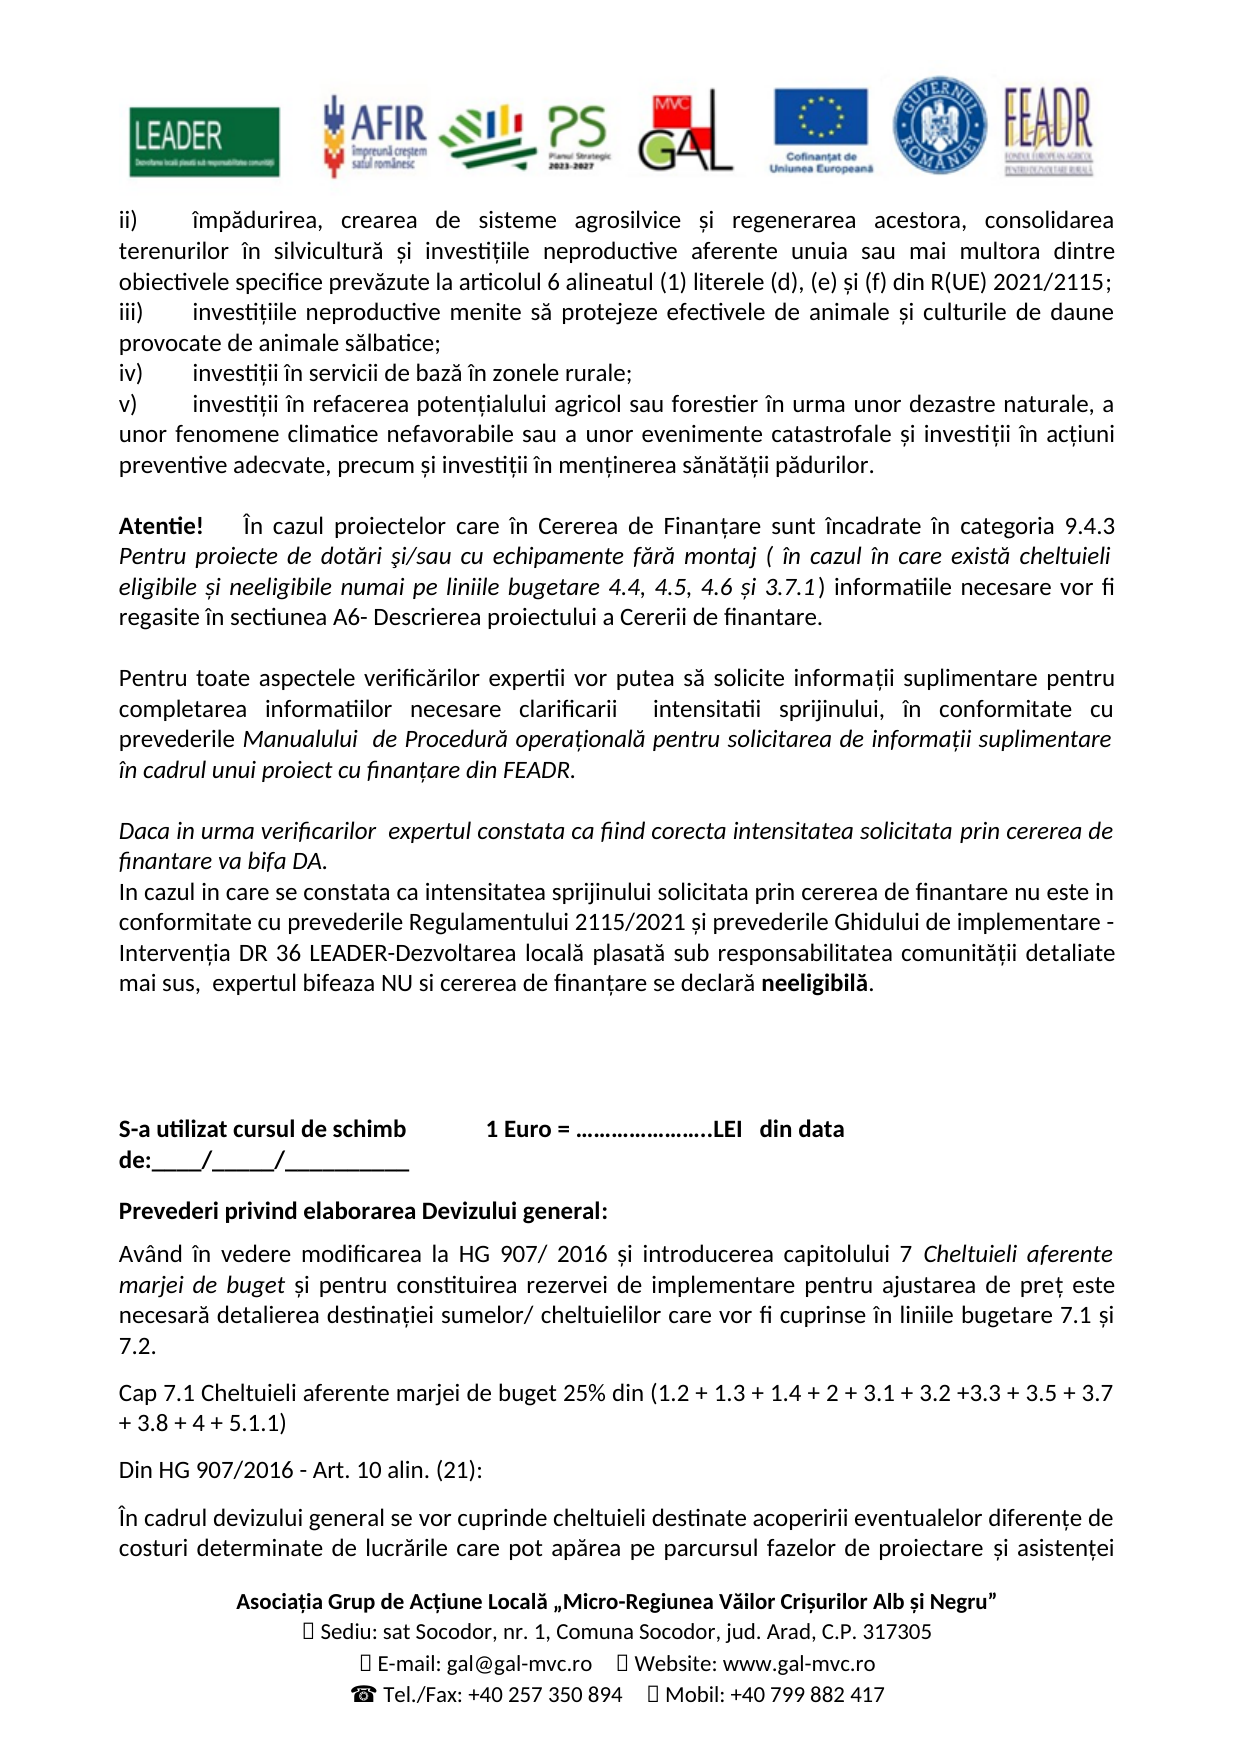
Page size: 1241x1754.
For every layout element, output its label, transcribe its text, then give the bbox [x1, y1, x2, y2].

text iii) investițiile neproductive menite să protejeze efectivele de animale și culturile de daune provocate de animale sălbatice; [119, 296, 1116, 357]
text ii) împădurirea, crearea de sisteme agrosilvice și regenerarea acestora, consolidarea terenurilor în silvicultură și investițiile neproductive aferente unuia sau mai multora dintre obiectivele specifice prevăzute la articolul 6 alineatul (1) literele (d), (e) și (f) din R(UE) 2021/2115; [119, 205, 1116, 296]
text Atentie! În cazul proiectelor care în Cererea de Finanțare sunt încadrate în categoria 9.4.3 Pentru proiecte de dotări şi/sau cu echipamente fără montaj ( în cazul în care există cheltuieli eligibile și neeligibile numai pe liniile bugetare 4.4, 4.5, 4.6 și 3.7.1) informatiile necesare vor fi regasite în sectiunea A6- Descrierea proiectului a Cererii de finantare. [119, 510, 1116, 632]
text Pentru toate aspectele verificărilor expertii vor putea să solicite informații suplimentare pentru completarea informatiilor necesare clarificarii intensitatii sprijinului, în conformitate cu prevederile Manualului de Procedură operațională pentru solicitarea de informații suplimentare în cadrul unui proiect cu finanțare din FEADR. [119, 662, 1116, 784]
text In cazul in care se constata ca intensitatea sprijinului solicitata prin cererea de finantare nu este in conformitate cu prevederile Regulamentului 2115/2021 și prevederile Ghidului de implementare -Intervenția DR 36 LEADER-Dezvoltarea locală plasată sub responsabilitatea comunității detaliate mai sus, expertul bifeaza NU si cererea de finanțare se declară neeligibilă. [119, 876, 1116, 998]
text Prevederi privind elaborarea Devizului general: [119, 1195, 1116, 1226]
text Din HG 907/2016 - Art. 10 alin. (21): [119, 1455, 1116, 1485]
text S-a utilizat cursul de schimb 1 Euro = …………………..LEI din data de:____/_____/__________ [119, 1113, 1116, 1174]
text Având în vedere modificarea la HG 907/ 2016 și introducerea capitolului 7 Cheltuieli aferente marjei de buget și pentru constituirea rezervei de implementare pentru ajustarea de preț este necesară detalierea destinației sumelor/ cheltuielilor care vor fi cuprinse în liniile bugetare 7.1 și 7.2. [119, 1238, 1116, 1360]
text iv) investiții în servicii de bază în zonele rurale; [119, 357, 1116, 388]
text Daca in urma verificarilor expertul constata ca fiind corecta intensitatea solicitata prin cererea de finantare va bifa DA. [119, 815, 1116, 876]
text v) investiții în refacerea potențialului agricol sau forestier în urma unor dezastre naturale, a unor fenomene climatice nefavorabile sau a unor evenimente catastrofale și investiții în acțiuni preventive adecvate, precum și investiții în menținerea sănătății pădurilor. [119, 388, 1116, 479]
picture [118, 60, 1116, 205]
text Cap 7.1 Cheltuieli aferente marjei de buget 25% din (1.2 + 1.3 + 1.4 + 2 + 3.1 + 3.2 +3.3 + 3.5 + 3.7 + 3.8 + 4 + 5.1.1) [119, 1377, 1116, 1438]
